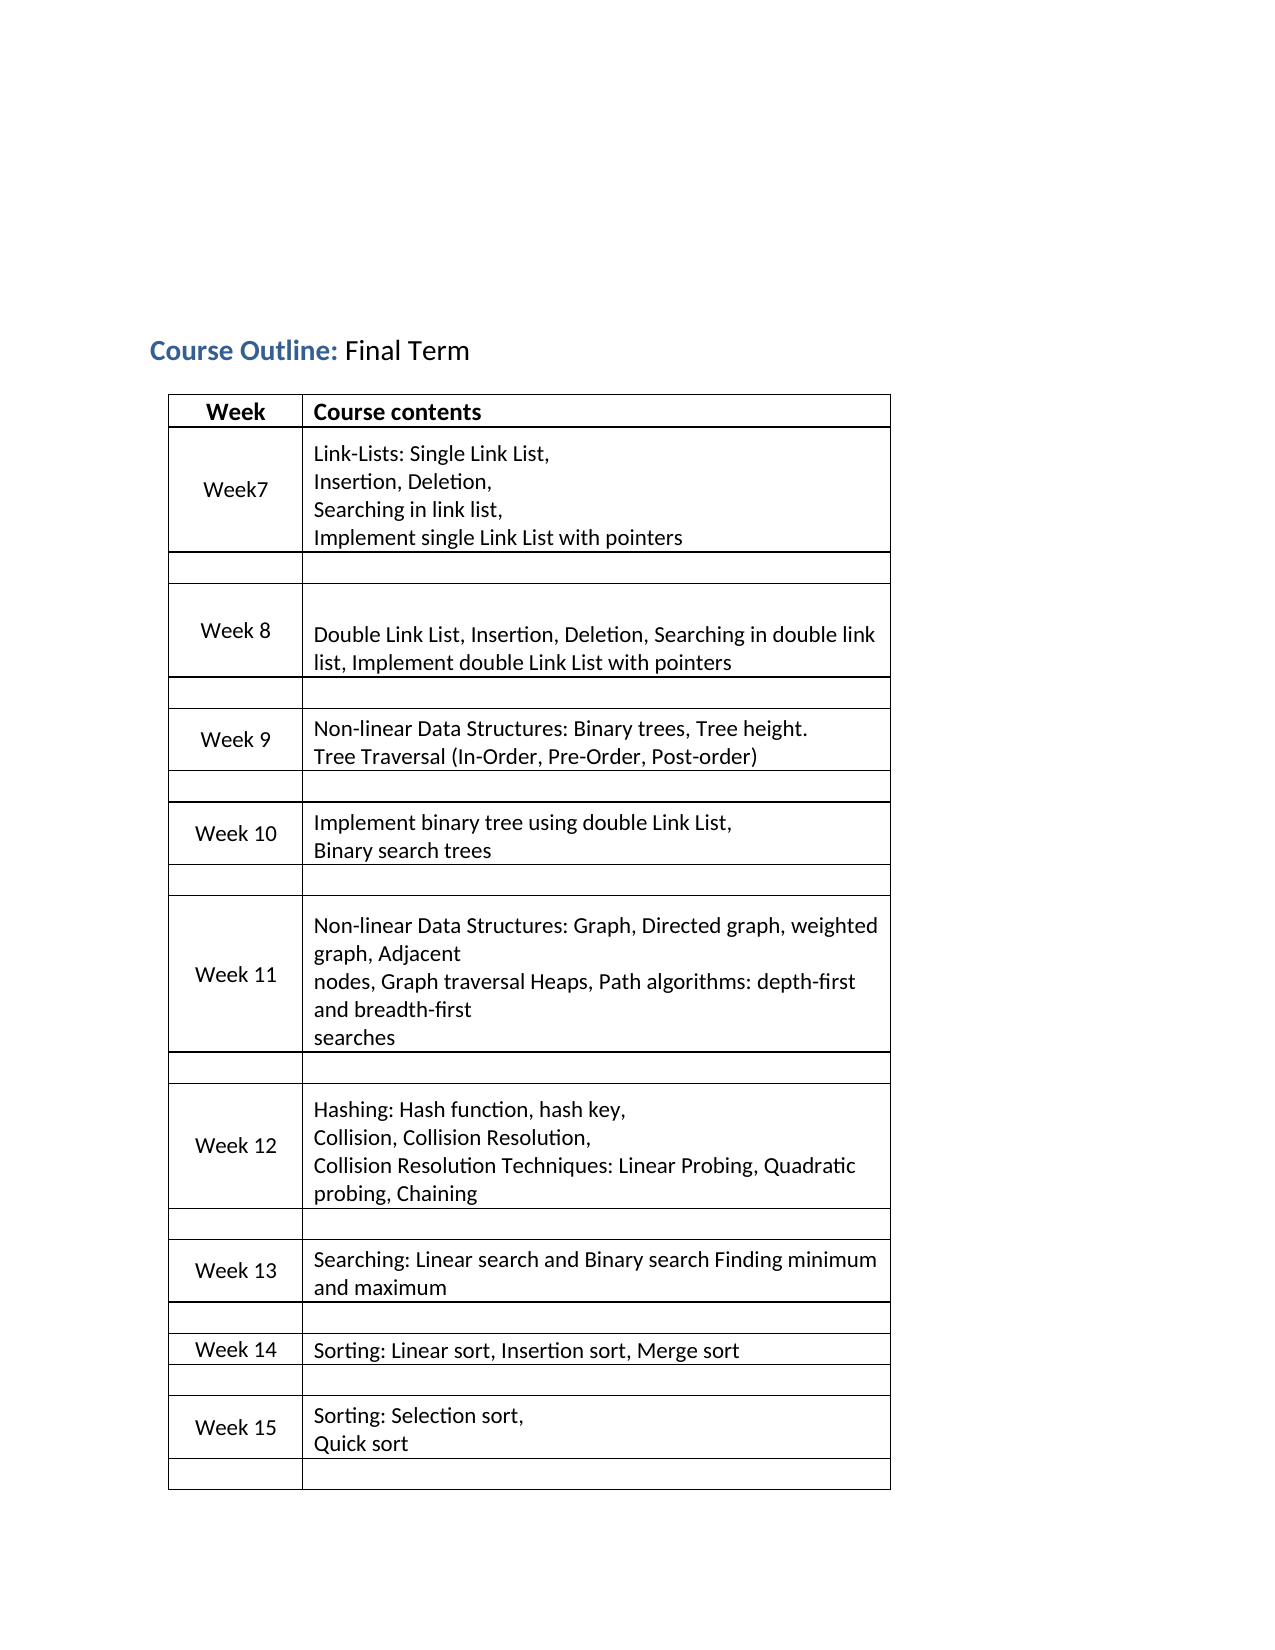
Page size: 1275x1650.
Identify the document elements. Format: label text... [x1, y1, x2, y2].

table_cell Link-Lists: Single Link List, Insertion, Deletion, Searching in link list, Implement single Link List with pointers [303, 428, 890, 551]
table_cell [169, 1209, 302, 1239]
table_cell [169, 865, 302, 895]
table_cell [169, 1053, 302, 1083]
table_cell [169, 1459, 302, 1489]
table_cell Week 9 [169, 709, 302, 770]
table_cell Week 12 [169, 1084, 302, 1208]
table_cell [169, 553, 302, 583]
table_cell [303, 771, 890, 801]
table_cell [303, 1053, 890, 1083]
table_cell [303, 1303, 890, 1333]
table_cell Week 15 [169, 1396, 302, 1458]
table_cell Week 8 [169, 584, 302, 676]
table_cell [169, 1303, 302, 1333]
table_cell Sorting: Selection sort, Quick sort [303, 1396, 890, 1458]
table_header Course contents [303, 395, 890, 426]
text Course Outline: Final Term [150, 332, 1125, 367]
table_cell Sorting: Linear sort, Insertion sort, Merge sort [303, 1334, 890, 1364]
table_cell Non-linear Data Structures: Binary trees, Tree height. Tree Traversal (In-Order, Pre-Order, Post-order) [303, 709, 890, 770]
table_cell [169, 678, 302, 708]
table_cell Week 11 [169, 896, 302, 1051]
table_cell [303, 865, 890, 895]
table_cell [303, 678, 890, 708]
table_cell [169, 771, 302, 801]
table_header Week [169, 395, 302, 426]
table_cell Hashing: Hash function, hash key, Collision, Collision Resolution, Collision Resolution Techniques: Linear Probing, Quadratic probing, Chaining [303, 1084, 890, 1208]
table_cell [303, 1459, 890, 1489]
table_cell Implement binary tree using double Link List, Binary search trees [303, 803, 890, 864]
table_cell [303, 1365, 890, 1395]
table_cell Week 10 [169, 803, 302, 864]
table_cell [303, 1209, 890, 1239]
table_cell Week7 [169, 428, 302, 551]
table_cell Week 13 [169, 1240, 302, 1301]
table_cell [303, 553, 890, 583]
table_cell Searching: Linear search and Binary search Finding minimum and maximum [303, 1240, 890, 1301]
table_cell Week 14 [169, 1334, 302, 1364]
table_cell Non-linear Data Structures: Graph, Directed graph, weighted graph, Adjacent nodes, Graph traversal Heaps, Path algorithms: depth-first and breadth-first searches [303, 896, 890, 1051]
table_cell [169, 1365, 302, 1395]
table_cell Double Link List, Insertion, Deletion, Searching in double link list, Implement double Link List with pointers [303, 584, 890, 676]
